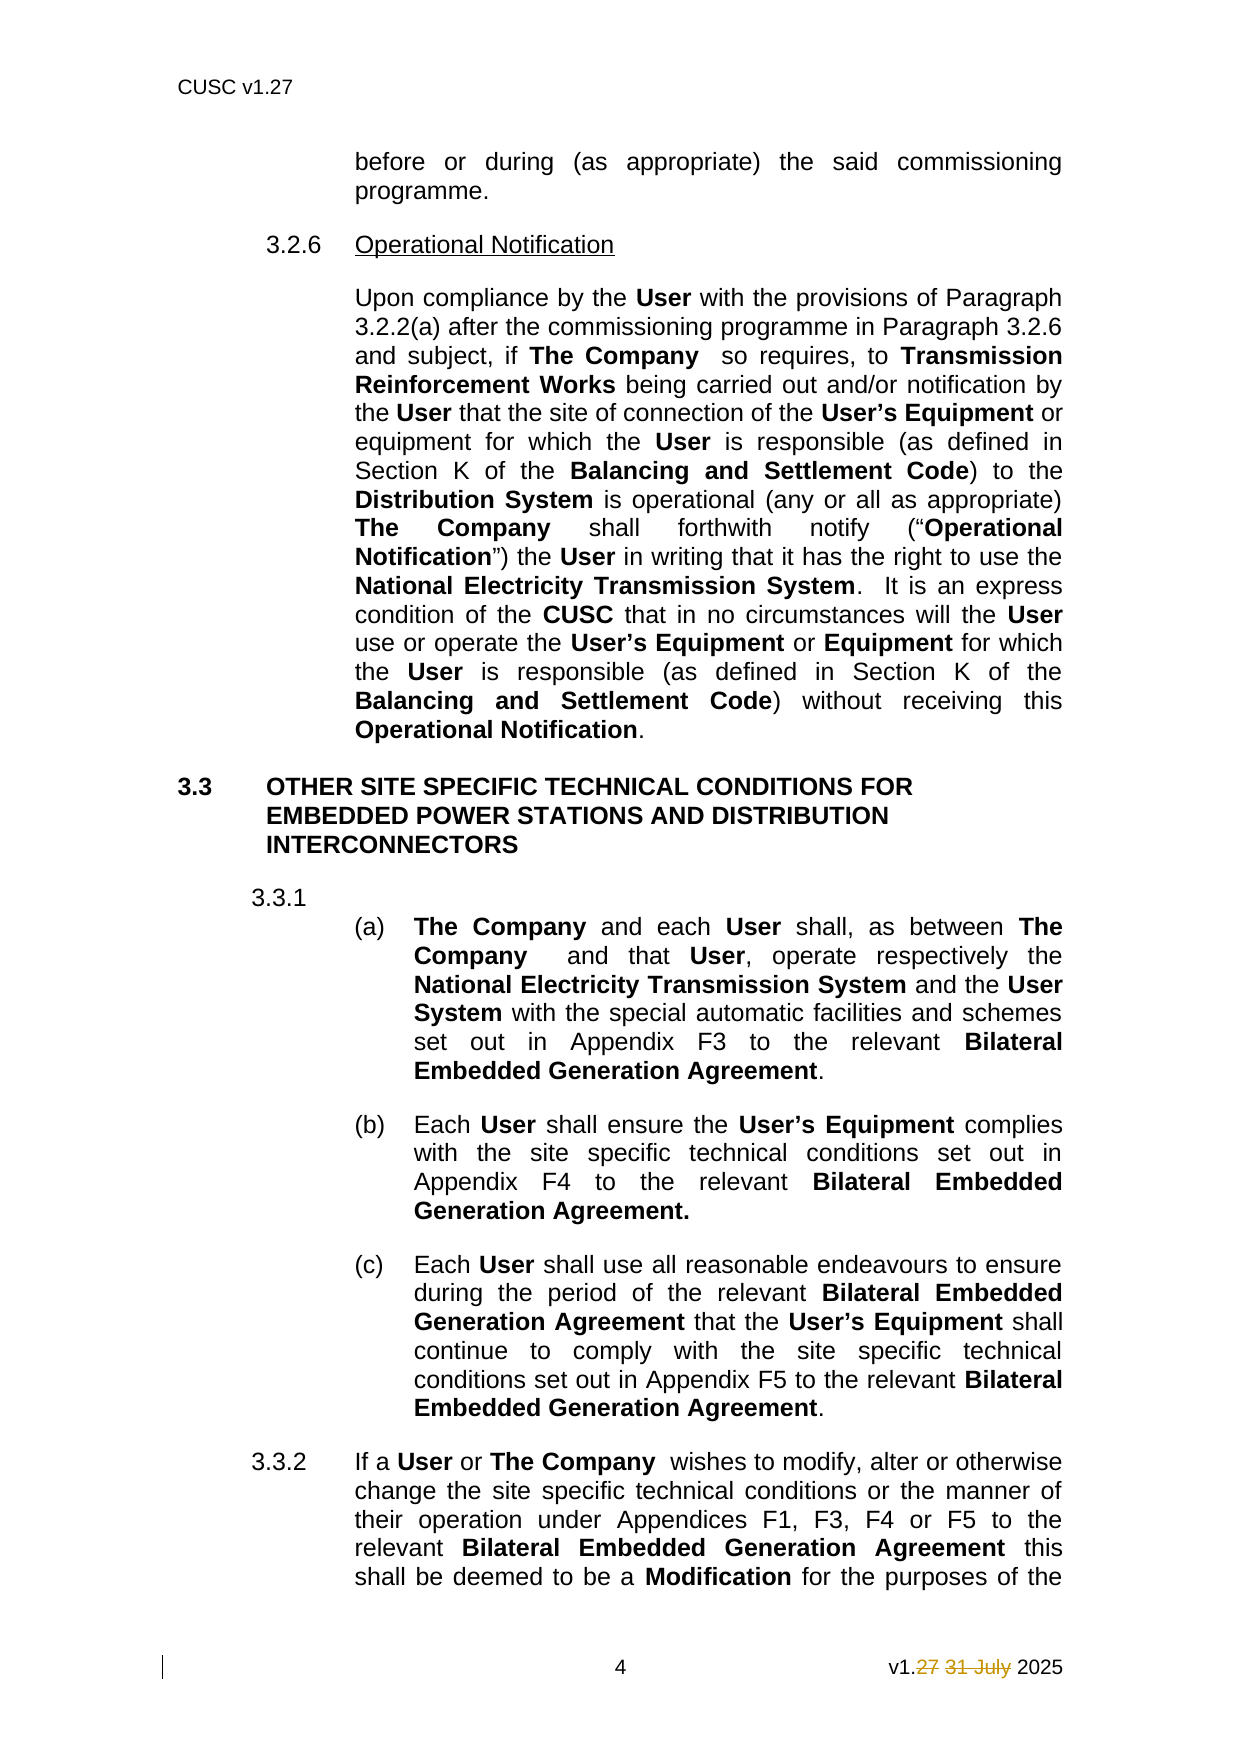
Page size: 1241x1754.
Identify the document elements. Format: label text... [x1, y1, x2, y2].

subtitle OTHER SITE SPECIFIC TECHNICAL CONDITIONS FOR EMBEDDED POWER STATIONS AND DISTRIBUTION INTERCONNECTORS [177, 772, 1063, 858]
subtitle The Company and each User shall, as between The Company and that User, operate respectively the National Electricity Transmission System and the User System with the special automatic facilities and schemes set out in Appendix F3 to the relevant Bilateral Embedded Generation Agreement. [354, 912, 1063, 1084]
text Upon compliance by the User with the provisions of Paragraph 3.2.2(a) after the commissioning programme in Paragraph 3.2.6 and subject, if The Company so requires, to Transmission Reinforcement Works being carried out and/or notification by the User that the site of connection of the User’s Equipment or equipment for which the User is responsible (as defined in Section K of the Balancing and Settlement Code) to the Distribution System is operational (any or all as appropriate) The Company shall forthwith notify (“Operational Notification”) the User in writing that it has the right to use the National Electricity Transmission System. It is an express condition of the CUSC that in no circumstances will the User use or operate the User’s Equipment or Equipment for which the User is responsible (as defined in Section K of the Balancing and Settlement Code) without receiving this Operational Notification. [177, 283, 1063, 743]
text (b) Each User shall ensure the User’s Equipment complies with the site specific technical conditions set out in Appendix F4 to the relevant Bilateral Embedded Generation Agreement. [354, 1109, 1063, 1224]
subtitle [251, 1447, 1063, 1591]
subtitle 3.2.6 Operational Notification [177, 229, 1063, 258]
text (c) Each User shall use all reasonable endeavours to ensure during the period of the relevant Bilateral Embedded Generation Agreement that the User’s Equipment shall continue to comply with the site specific technical conditions set out in Appendix F5 to the relevant Bilateral Embedded Generation Agreement. [354, 1249, 1063, 1422]
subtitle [266, 147, 1063, 204]
